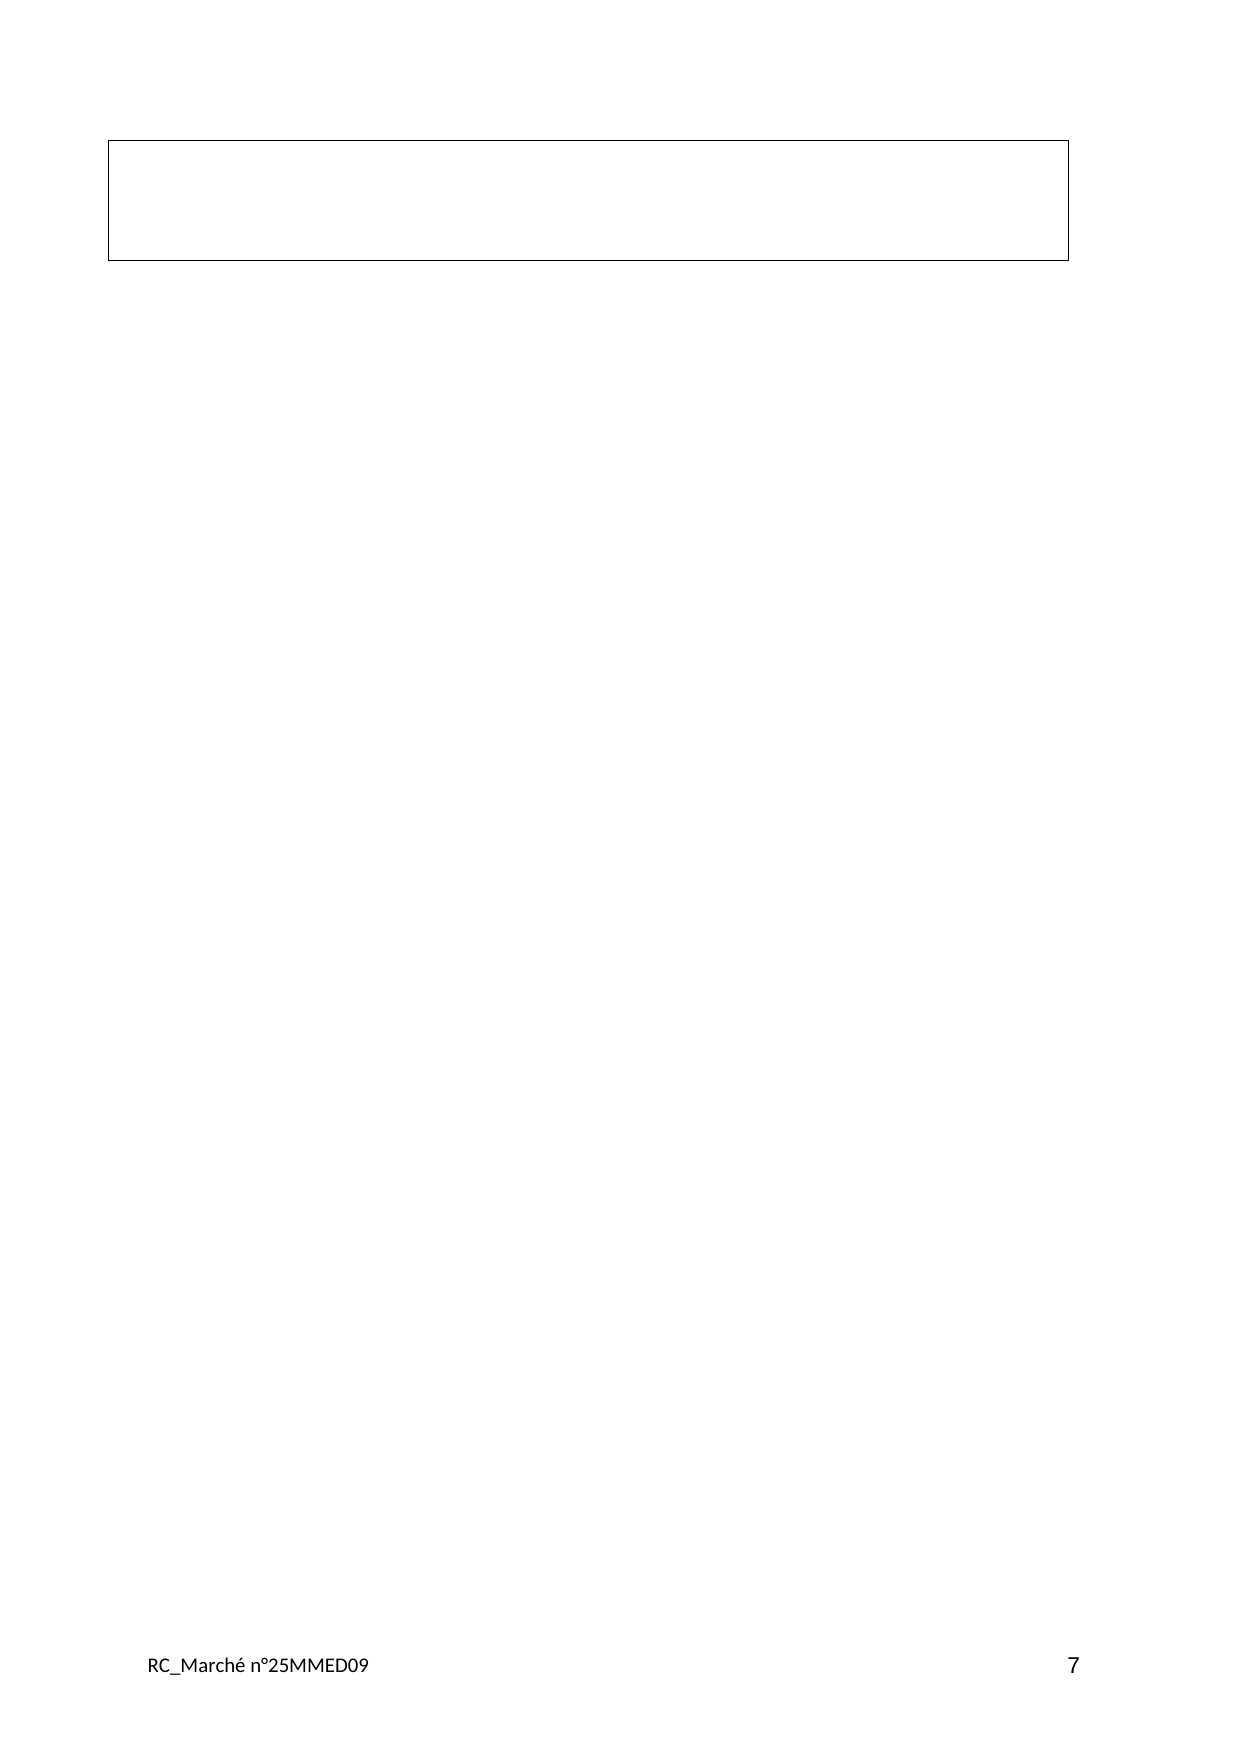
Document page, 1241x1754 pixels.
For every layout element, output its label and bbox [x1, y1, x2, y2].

table_header [109, 141, 1068, 260]
